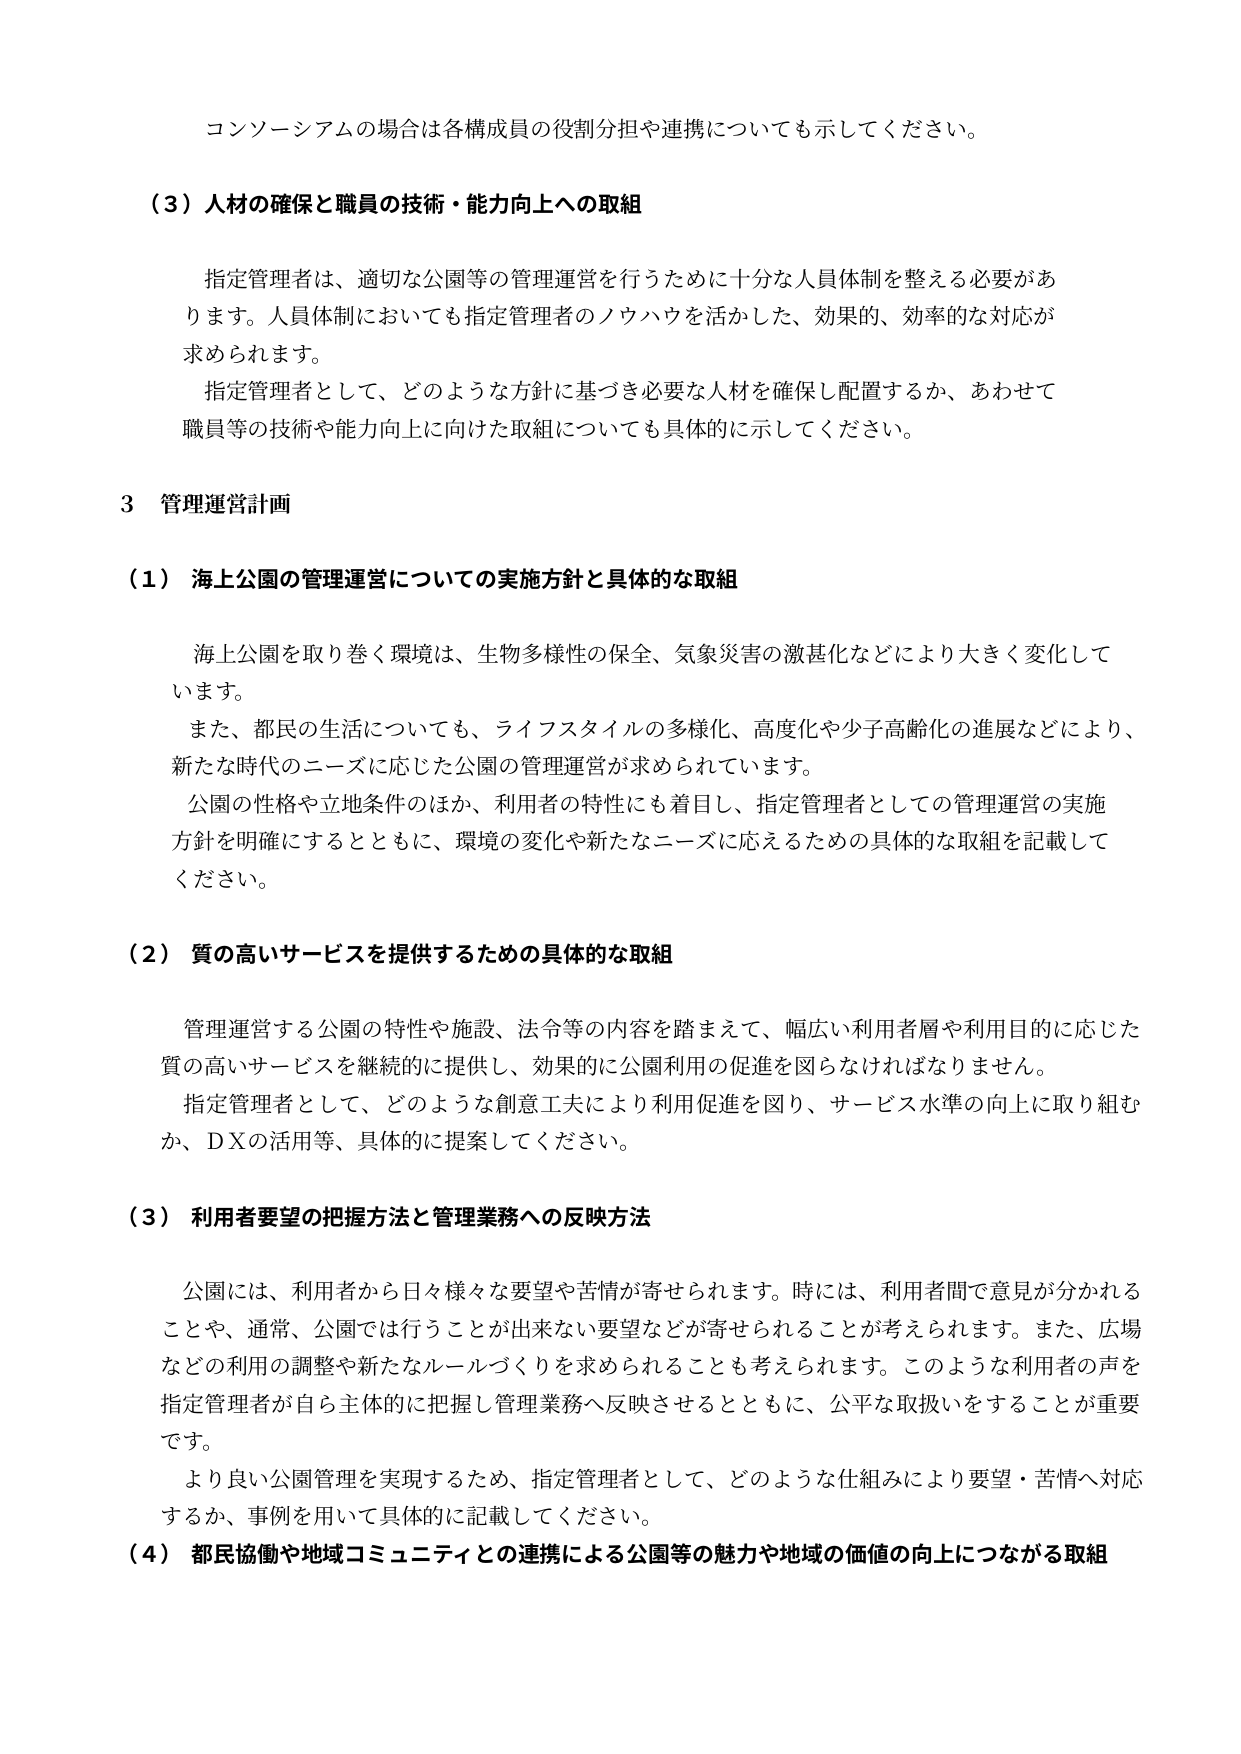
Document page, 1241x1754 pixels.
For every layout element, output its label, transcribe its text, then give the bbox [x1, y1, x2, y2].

text 海上公園を取り巻く環境は、生物多様性の保全、気象災害の激甚化などにより大きく変化して [94, 634, 1144, 672]
list 利用者要望の把握方法と管理業務への反映方法 [116, 1197, 1144, 1234]
text 公園には、利用者から日々様々な要望や苦情が寄せられます。時には、利用者間で意見が分かれることや、通常、公園では行うことが出来ない要望などが寄せられることが考えられます。また、広場などの利用の調整や新たなルールづくりを求められることも考えられます。このような利用者の声を指定管理者が自ら主体的に把握し管理業務へ反映させるとともに、公平な取扱いをすることが重要です。 [94, 1272, 1144, 1459]
text より良い公園管理を実現するため、指定管理者として、どのような仕組みにより要望・苦情へ対応するか、事例を用いて具体的に記載してください。 [94, 1459, 1144, 1534]
text 指定管理者として、どのような創意工夫により利用促進を図り、サービス水準の向上に取り組むか、ＤＸの活用等、具体的に提案してください。 [94, 1084, 1144, 1159]
text 指定管理者として、どのような方針に基づき必要な人材を確保し配置するか、あわせて [94, 372, 1144, 409]
list 質の高いサービスを提供するための具体的な取組 [116, 934, 1144, 972]
text います。 [94, 672, 1144, 709]
text コンソーシアムの場合は各構成員の役割分担や連携についても示してください。 [160, 109, 1144, 147]
text 公園の性格や立地条件のほか、利用者の特性にも着目し、指定管理者としての管理運営の実施 [94, 784, 1144, 822]
text また、都民の生活についても、ライフスタイルの多様化、高度化や少子高齢化の進展などにより、 [94, 709, 1144, 747]
text 方針を明確にするとともに、環境の変化や新たなニーズに応えるための具体的な取組を記載して [94, 822, 1144, 859]
text 指定管理者は、適切な公園等の管理運営を行うために十分な人員体制を整える必要があ [94, 259, 1144, 297]
text 求められます。 [160, 334, 1144, 372]
text ３ 管理運営計画 [94, 484, 1144, 522]
text ります。人員体制においても指定管理者のノウハウを活かした、効果的、効率的な対応が [94, 297, 1144, 334]
text ください。 [94, 859, 1144, 897]
list 都民協働や地域コミュニティとの連携による公園等の魅力や地域の価値の向上につながる取組 [116, 1534, 1144, 1572]
list 海上公園の管理運営についての実施方針と具体的な取組 [116, 559, 1144, 597]
text 新たな時代のニーズに応じた公園の管理運営が求められています。 [94, 747, 1144, 784]
text 職員等の技術や能力向上に向けた取組についても具体的に示してください。 [160, 409, 1144, 447]
text （３）人材の確保と職員の技術・能力向上への取組 [94, 184, 1144, 222]
text 管理運営する公園の特性や施設、法令等の内容を踏まえて、幅広い利用者層や利用目的に応じた質の高いサービスを継続的に提供し、効果的に公園利用の促進を図らなければなりません。 [116, 1009, 1144, 1084]
